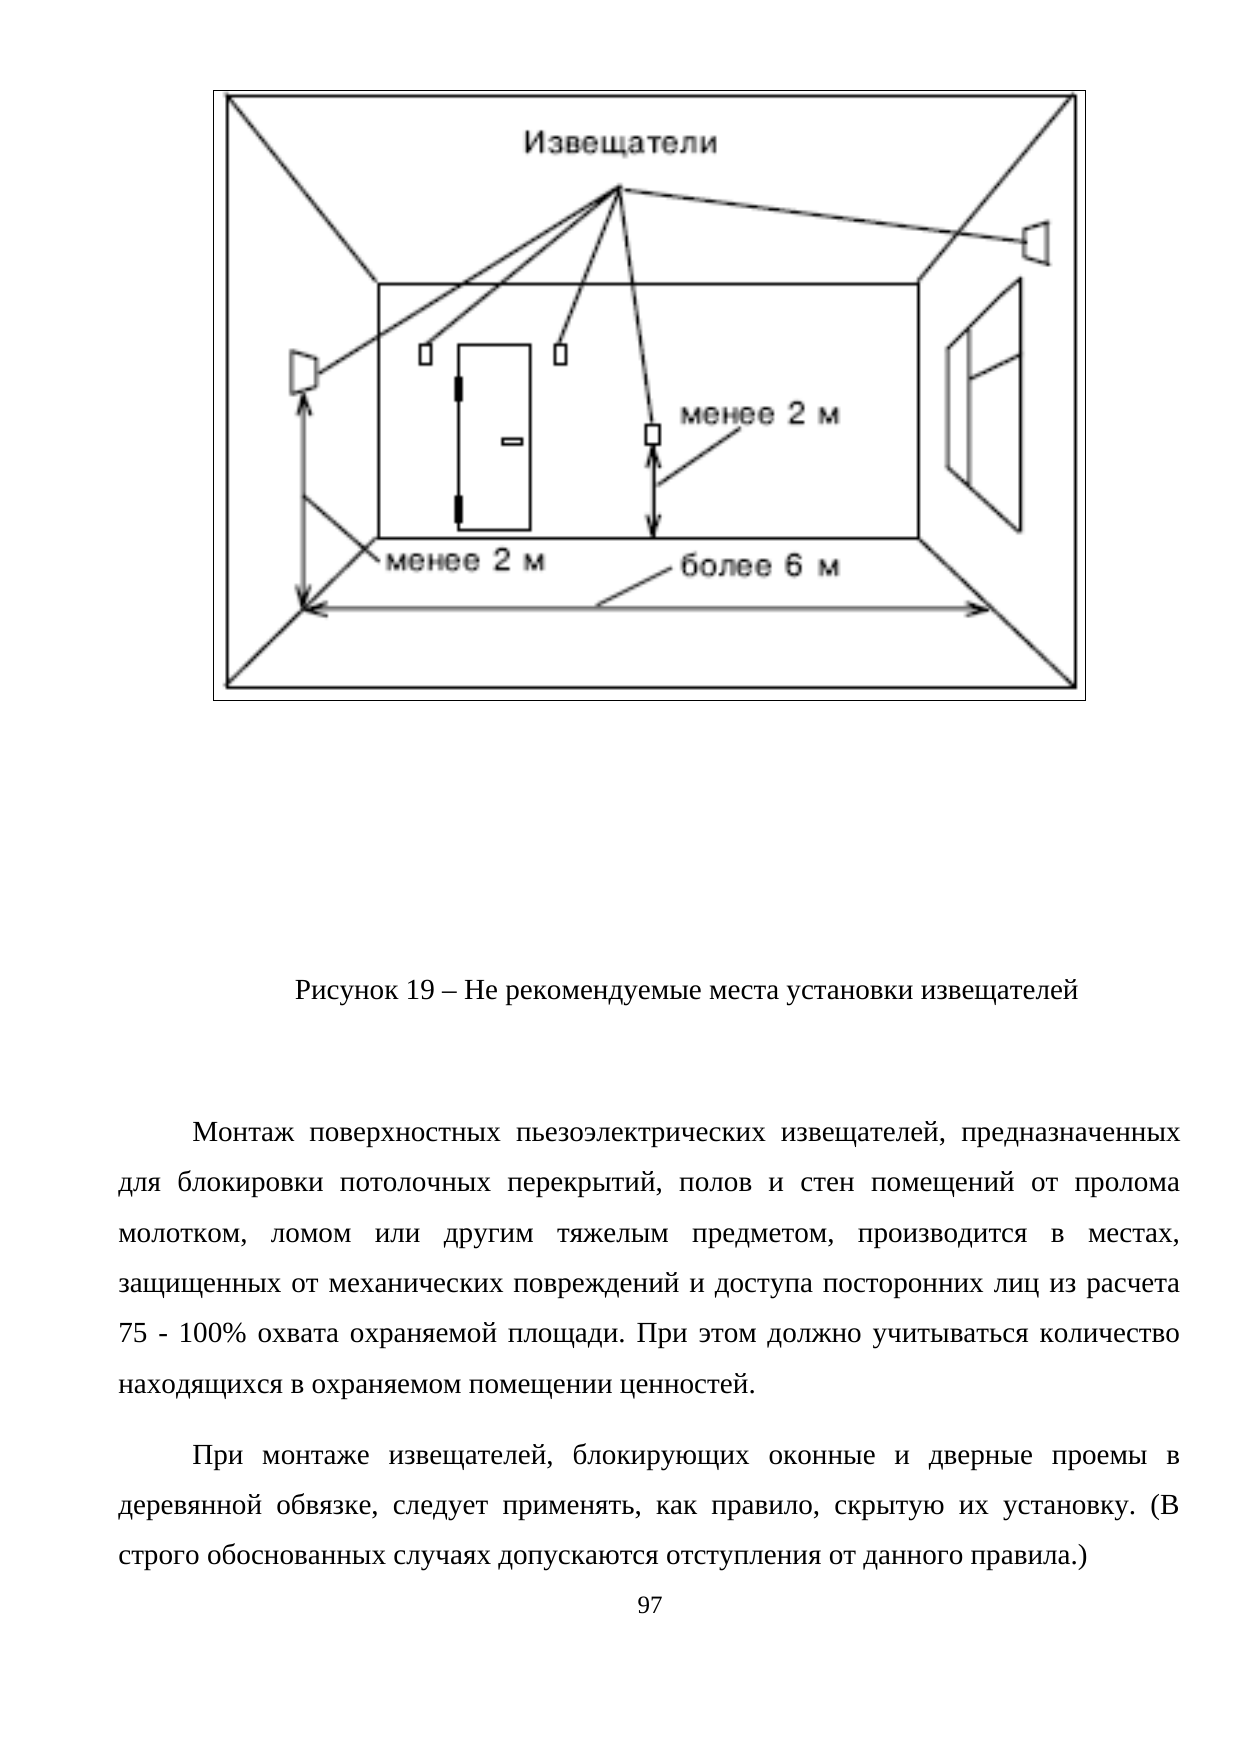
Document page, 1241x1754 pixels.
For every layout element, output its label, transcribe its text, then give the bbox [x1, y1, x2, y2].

text Монтаж поверхностных пьезоэлектрических извещателей, предназначенных для блокировки потолочных перекрытий, полов и стен помещений от пролома молотком, ломом или другим тяжелым предметом, производится в местах, защищенных от механических повреждений и доступа посторонних лиц из расчета 75 - 100% охвата охраняемой площади. При этом должно учитываться количество находящихся в охраняемом помещении ценностей. [118, 1114, 1181, 1399]
text Рисунок 19 – Не рекомендуемые места установки извещателей [118, 972, 1181, 1005]
text При монтаже извещателей, блокирующих оконные и дверные проемы в деревянной обвязке, следует применять, как правило, скрытую их установку. (В строго обоснованных случаях допускаются отступления от данного правила.) [118, 1437, 1181, 1571]
picture [214, 91, 1085, 700]
